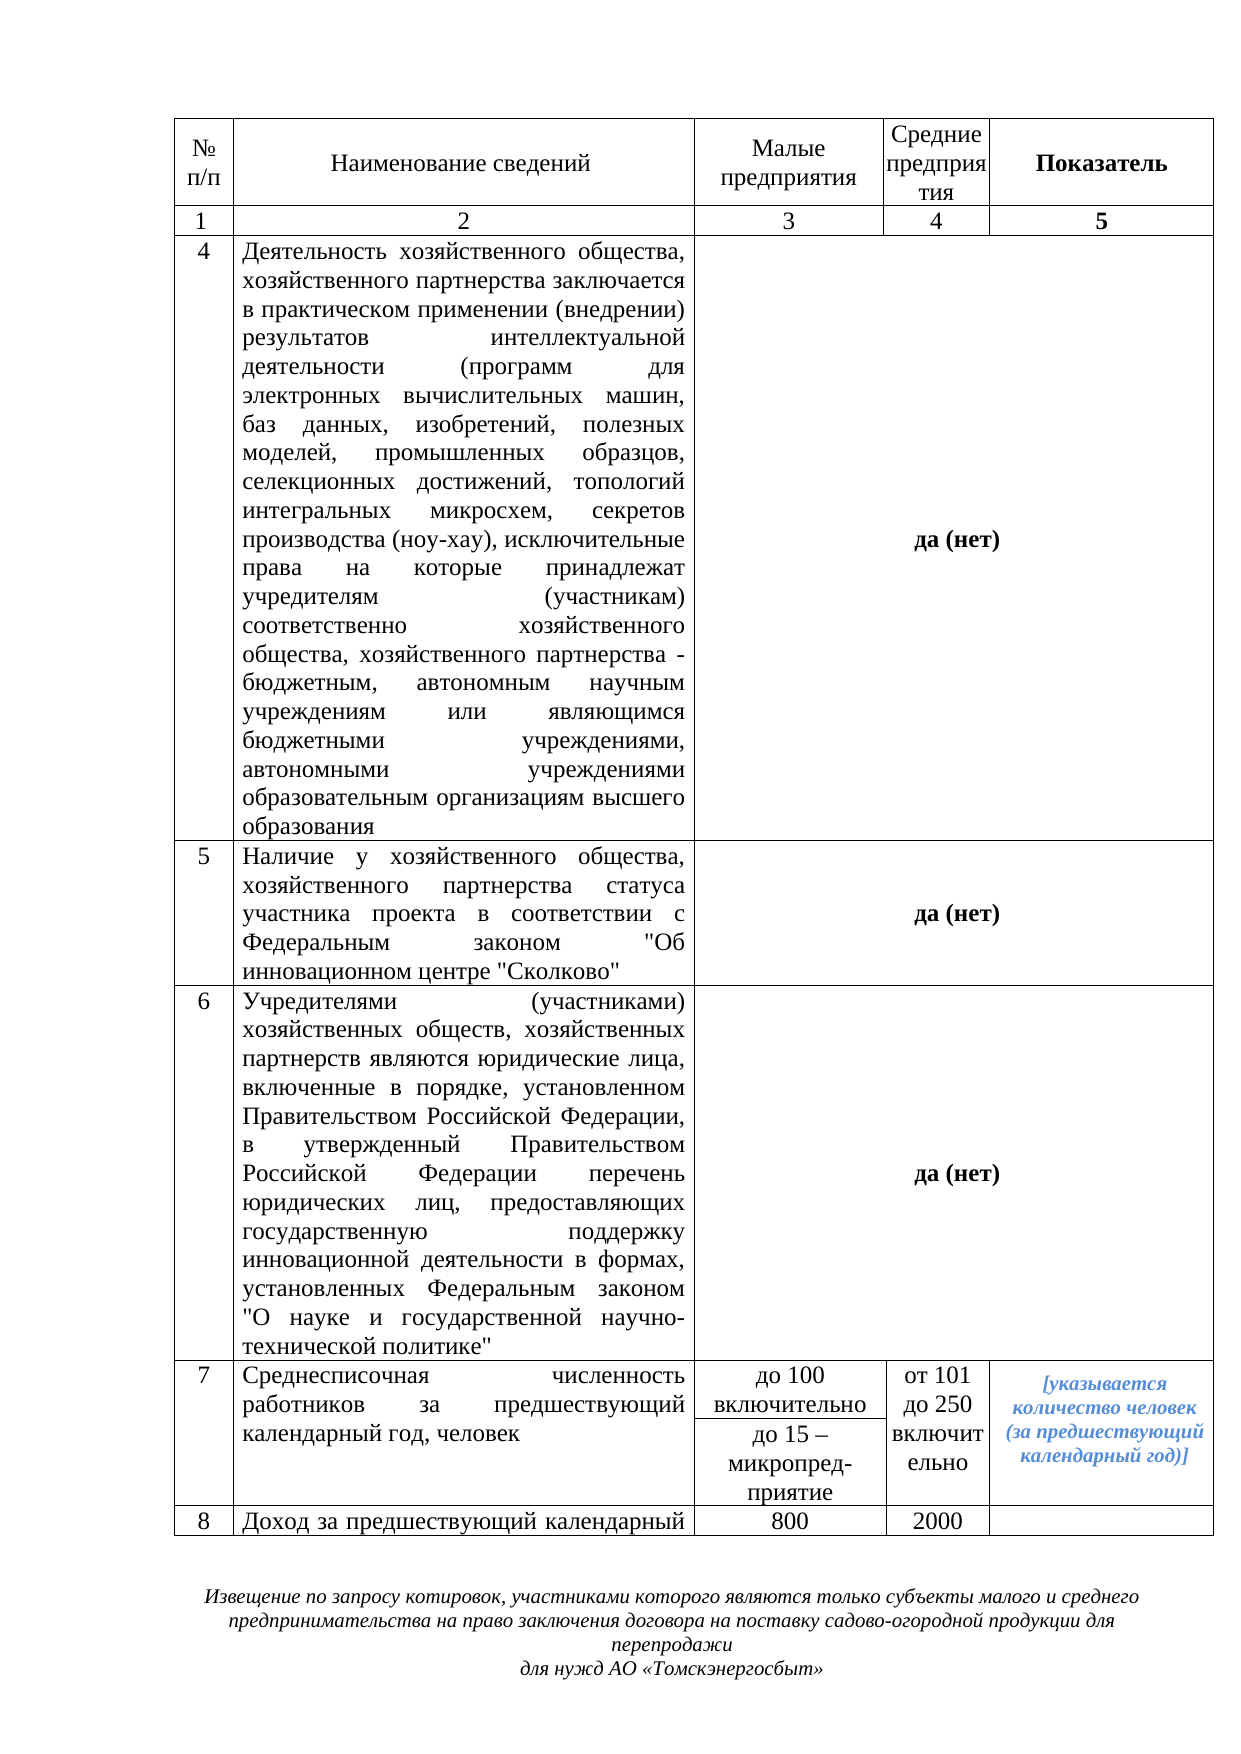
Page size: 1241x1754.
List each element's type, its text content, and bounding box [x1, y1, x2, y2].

table_cell да (нет) [695, 236, 1213, 840]
table_cell Среднесписочная численность работников за предшествующий календарный год, человек [234, 1361, 694, 1505]
table_header Показатель [990, 119, 1213, 205]
table_header Средние предприятия [884, 119, 989, 205]
table_cell 8 [175, 1506, 233, 1535]
table_cell 5 [175, 841, 233, 985]
table_cell 1 3 [175, 206, 233, 235]
table_header Малые предприятия [695, 119, 883, 205]
table_cell 4 [175, 236, 233, 840]
table_cell 2 [234, 206, 694, 235]
table_cell Учредителями (участниками) хозяйственных обществ, хозяйственных партнерств являются юридические лица, включенные в порядке, установленном Правительством Российской Федерации, в утвержденный Правительством Российской Федерации перечень юридических лиц, предоставляющих государственную поддержку инновационной деятельности в формах, установленных Федеральным законом "О науке и государственной научно-технической политике" [234, 986, 694, 1359]
table_cell 5 [990, 206, 1213, 235]
table_cell 3 [695, 206, 883, 235]
table_cell да (нет) [695, 986, 1213, 1359]
table_cell от 101 до 250 включительно [887, 1361, 989, 1505]
table_cell 800 [695, 1506, 886, 1535]
table_cell до 15 – микропредприятие [695, 1419, 886, 1505]
table_cell Деятельность хозяйственного общества, хозяйственного партнерства заключается в практическом применении (внедрении) результатов интеллектуальной деятельности (программ для электронных вычислительных машин, баз данных, изобретений, полезных моделей, промышленных образцов, селекционных достижений, топологий интегральных микросхем, секретов производства (ноу-хау), исключительные права на которые принадлежат учредителям (участникам) соответственно хозяйственного общества, хозяйственного партнерства - бюджетным, автономным научным учреждениям или являющимся бюджетными учреждениями, автономными учреждениями образовательным организациям высшего образования [234, 236, 694, 840]
table_cell 6 [175, 986, 233, 1359]
table_cell 2000 [887, 1506, 989, 1535]
table_cell [указывается количество человек (за предшествующий календарный год)] [990, 1361, 1213, 1505]
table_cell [234, 1506, 694, 1535]
table_cell 4 [884, 206, 989, 235]
table_cell 7 [175, 1361, 233, 1505]
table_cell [990, 1506, 1213, 1535]
table_cell да (нет) [695, 841, 1213, 985]
table_cell до 100 включительно [695, 1361, 886, 1418]
table_cell Наличие у хозяйственного общества, хозяйственного партнерства статуса участника проекта в соответствии с Федеральным законом "Об инновационном центре "Сколково" [234, 841, 694, 985]
table_header Наименование сведений 2 [234, 119, 694, 205]
table_header № п/п [175, 119, 233, 205]
